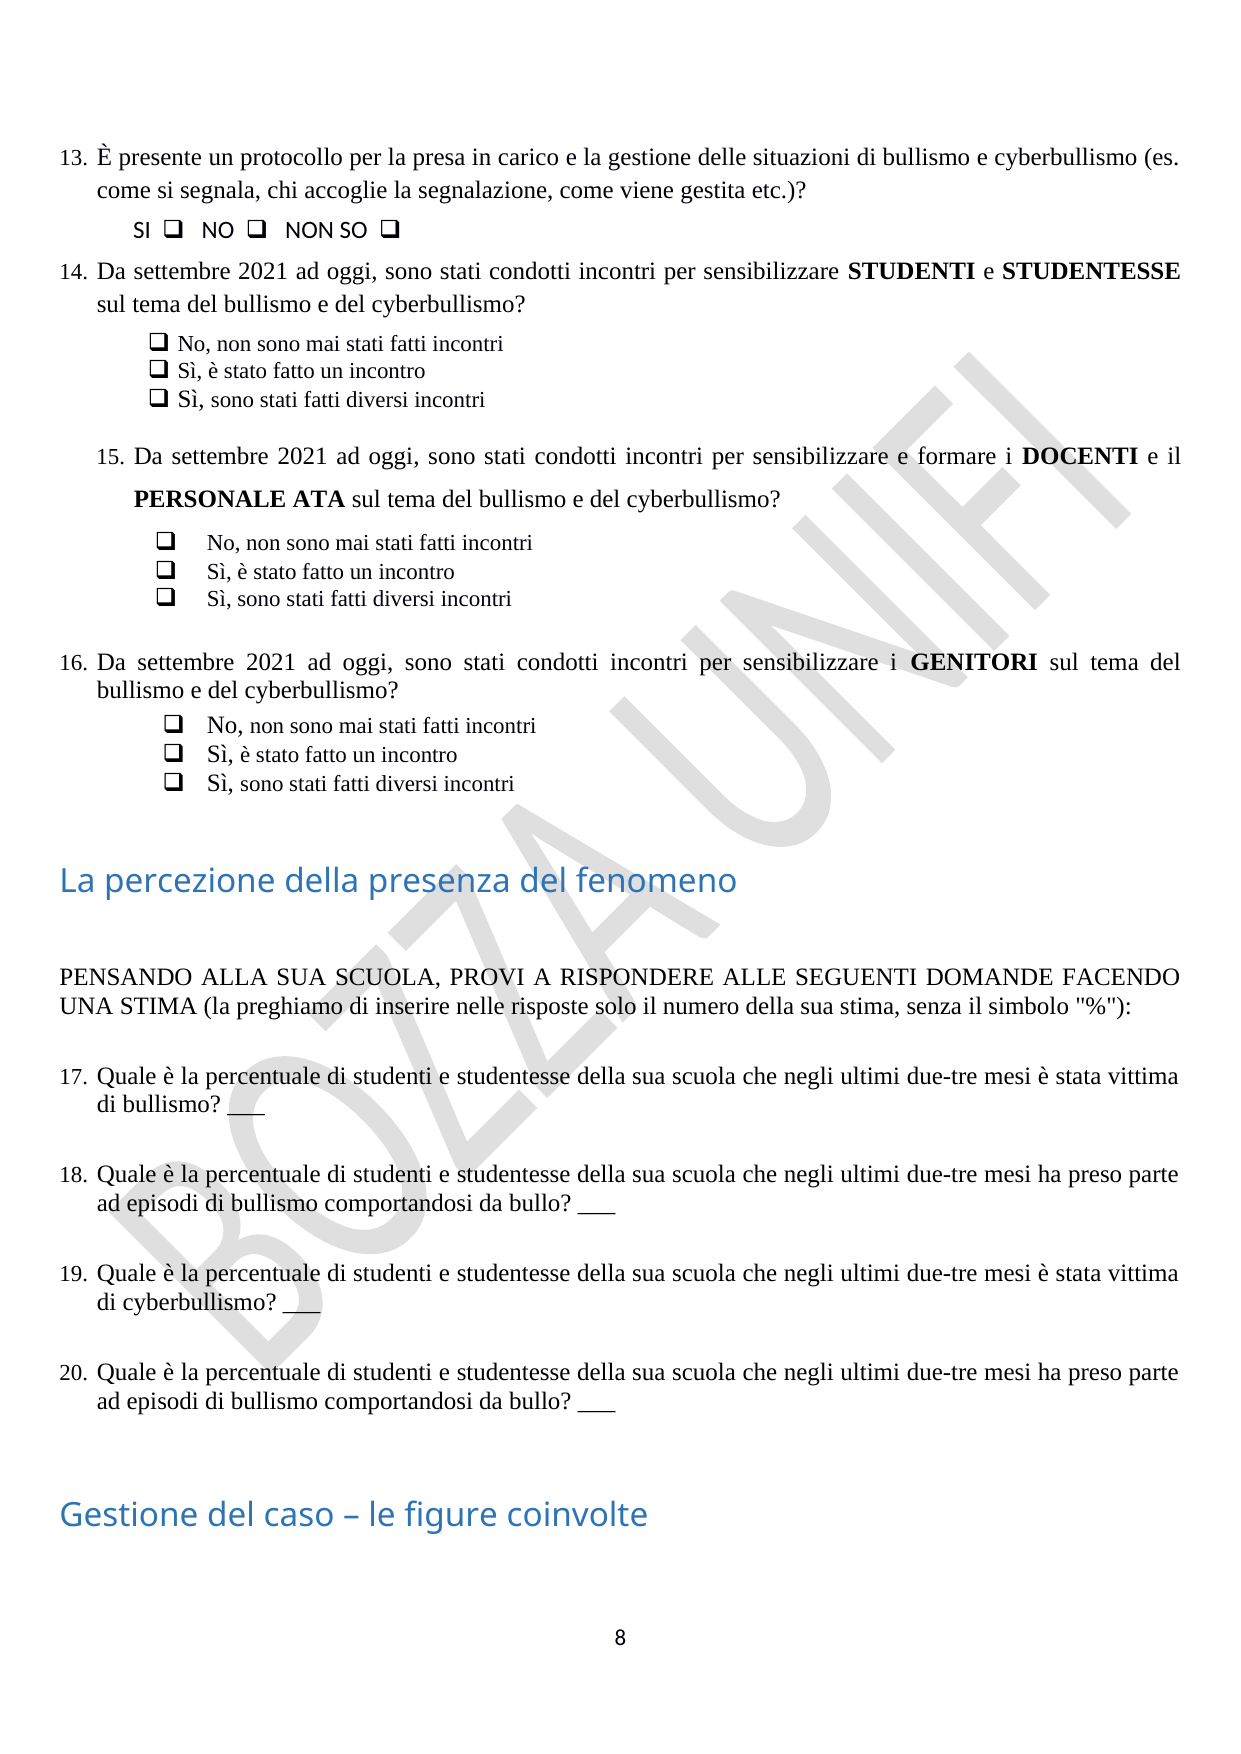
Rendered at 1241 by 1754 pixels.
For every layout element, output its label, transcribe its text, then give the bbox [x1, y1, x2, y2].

subtitle La percezione della presenza del fenomeno [59, 857, 1181, 902]
list Da settembre 2021 ad oggi, sono stati condotti incontri per sensibilizzare i GENITORI sul tema del bullismo e del cyberbullismo? [59, 647, 1181, 704]
list Sì, è stato fatto un incontro [118, 556, 1181, 585]
list Da settembre 2021 ad oggi, sono stati condotti incontri per sensibilizzare STUDENTI e STUDENTESSE sul tema del bullismo e del cyberbullismo? [59, 256, 1181, 318]
list No, non sono mai stati fatti incontri [148, 328, 1181, 357]
list Quale è la percentuale di studenti e studentesse della sua scuola che negli ultimi due-tre mesi è stata vittima di cyberbullismo? ___ [59, 1258, 1181, 1316]
list Quale è la percentuale di studenti e studentesse della sua scuola che negli ultimi due-tre mesi è stata vittima di bullismo? ___ [59, 1061, 1181, 1118]
list Sì, sono stati fatti diversi incontri [148, 384, 1181, 412]
text SI NO NON SO [97, 214, 1181, 245]
list È presente un protocollo per la presa in carico e la gestione delle situazioni di bullismo e cyberbullismo (es. come si segnala, chi accoglie la segnalazione, come viene gestita etc.)? [59, 142, 1181, 204]
list No, non sono mai stati fatti incontri [148, 710, 1181, 739]
list Da settembre 2021 ad oggi, sono stati condotti incontri per sensibilizzare e formare i DOCENTI e il PERSONALE ATA sul tema del bullismo e del cyberbullismo? [96, 441, 1181, 513]
list Sì, è stato fatto un incontro [148, 357, 1181, 384]
list Sì, sono stati fatti diversi incontri [118, 585, 1181, 612]
list Sì, sono stati fatti diversi incontri [148, 768, 1181, 797]
subtitle Gestione del caso – le figure coinvolte [59, 1491, 1181, 1536]
text PENSANDO ALLA SUA SCUOLA, PROVI A RISPONDERE ALLE SEGUENTI DOMANDE FACENDO UNA STIMA (la preghiamo di inserire nelle risposte solo il numero della sua stima, senza il simbolo "%"): [59, 962, 1181, 1019]
list Sì, è stato fatto un incontro [148, 739, 1181, 768]
list Quale è la percentuale di studenti e studentesse della sua scuola che negli ultimi due-tre mesi ha preso parte ad episodi di bullismo comportandosi da bullo? ___ [59, 1159, 1181, 1217]
list Quale è la percentuale di studenti e studentesse della sua scuola che negli ultimi due-tre mesi ha preso parte ad episodi di bullismo comportandosi da bullo? ___ [59, 1357, 1181, 1414]
list No, non sono mai stati fatti incontri [118, 527, 1181, 556]
